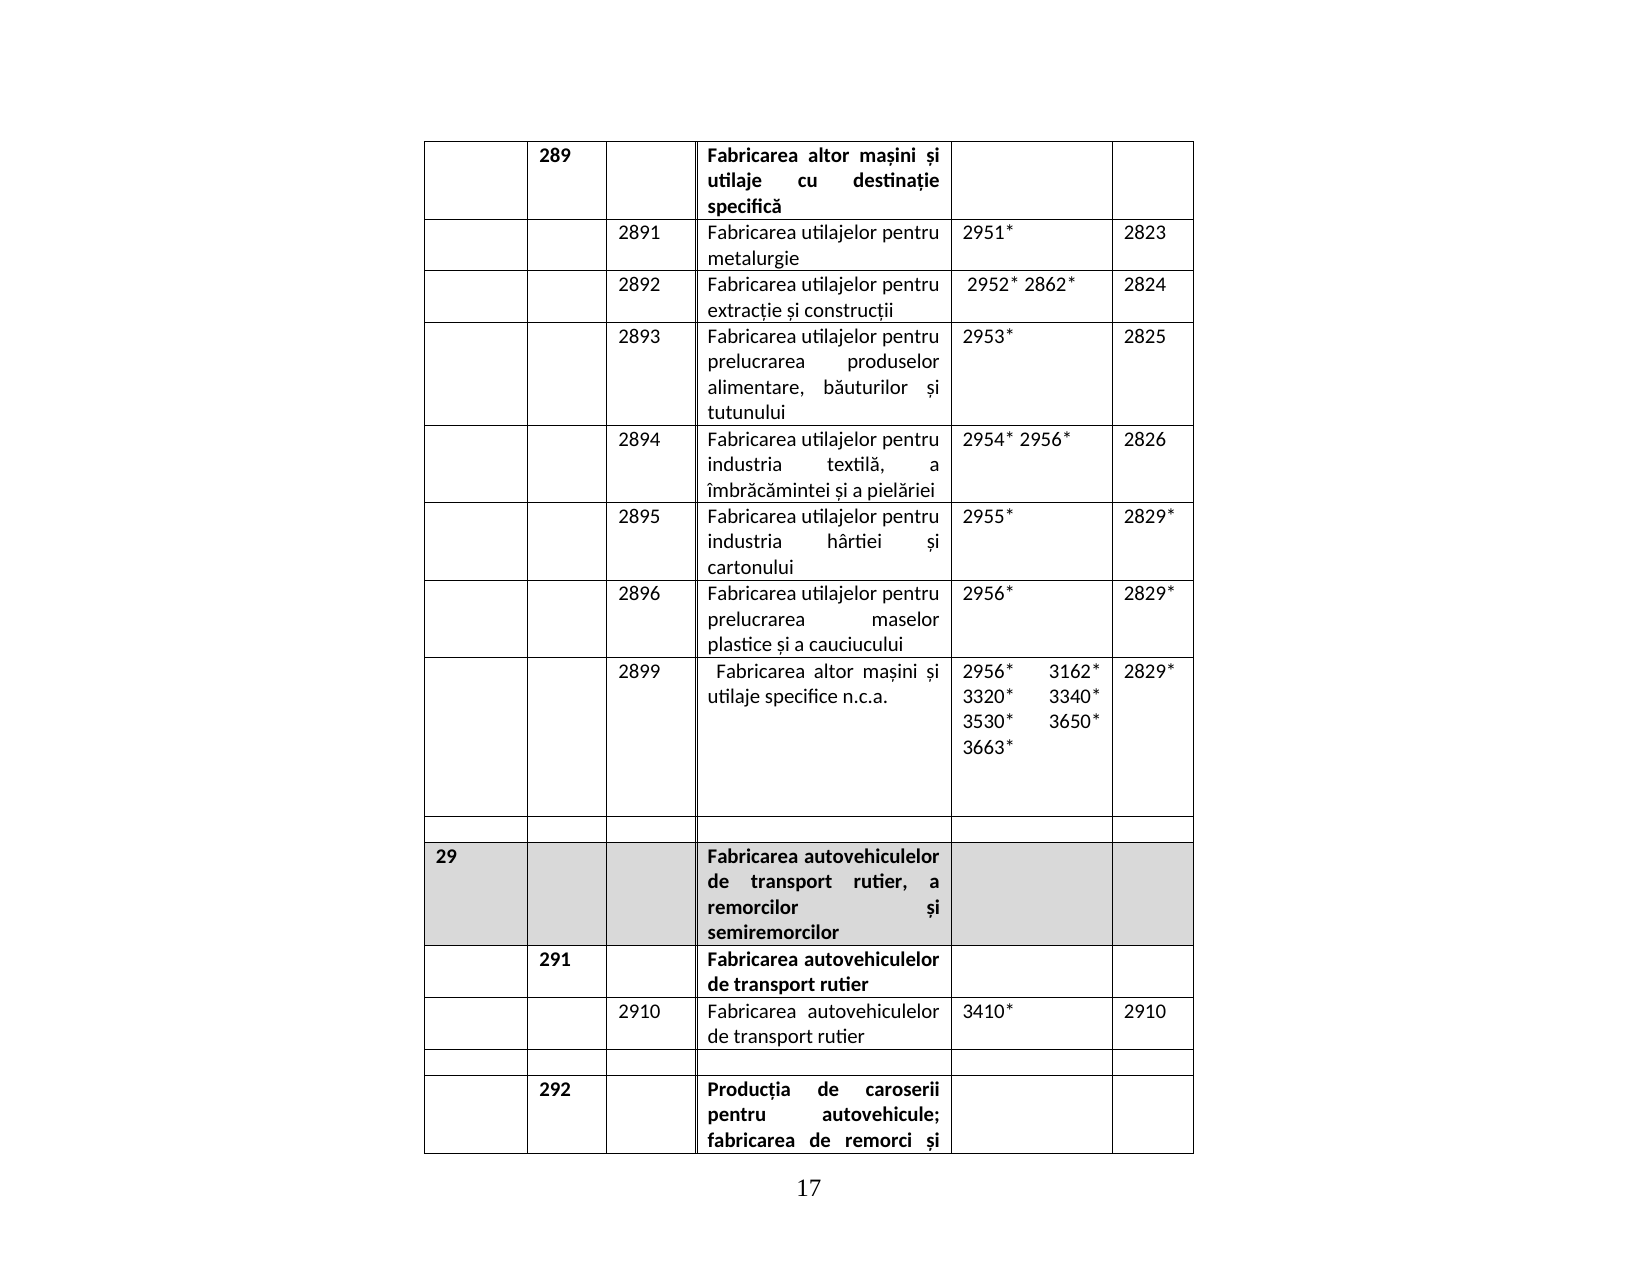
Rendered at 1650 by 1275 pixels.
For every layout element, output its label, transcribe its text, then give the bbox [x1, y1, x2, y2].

table_cell [425, 503, 527, 579]
table_cell [528, 271, 606, 322]
table_cell [952, 946, 1112, 997]
table_cell [607, 946, 695, 997]
table_cell [607, 817, 695, 842]
table_cell Fabricarea autovehiculelor de transport rutier [698, 998, 951, 1049]
table_cell Fabricarea autovehiculelor de transport rutier, a remorcilor şi semiremorcilor [698, 843, 951, 945]
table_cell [698, 1076, 951, 1152]
table_cell 2951* [952, 220, 1112, 270]
table_cell Fabricarea altor maşini şi utilaje cu destinaţie specifică [698, 142, 951, 218]
table_cell 2826 [1113, 426, 1193, 502]
table_cell [1113, 843, 1193, 945]
table_cell 2829* [1113, 503, 1193, 579]
table_cell [1113, 1076, 1193, 1152]
table_cell 292 [528, 1076, 606, 1152]
table_cell [425, 658, 527, 816]
table_cell 2954* 2956* [952, 426, 1112, 502]
table_cell [425, 1050, 527, 1075]
table_cell 2955* [952, 503, 1112, 579]
table_cell Fabricarea utilajelor pentru metalurgie [698, 220, 951, 270]
table_cell 2953* [952, 323, 1112, 425]
table_cell [425, 426, 527, 502]
table_cell 2824 [1113, 271, 1193, 322]
table_cell 2956* 3162* 3320* 3340* 3530* 3650* 3663* [952, 658, 1112, 816]
table_cell [952, 142, 1112, 218]
table_cell [528, 323, 606, 425]
table_cell [425, 142, 527, 218]
table_cell Fabricarea utilajelor pentru industria textilă, a îmbrăcămintei şi a pielăriei [698, 426, 951, 502]
table_cell [607, 1050, 695, 1075]
table_cell 2956* [952, 581, 1112, 657]
table_cell [528, 426, 606, 502]
table_cell [528, 503, 606, 579]
table_cell [1113, 946, 1193, 997]
table_cell 2910 [607, 998, 695, 1049]
table_cell [952, 1050, 1112, 1075]
table_cell [1113, 1050, 1193, 1075]
table_cell [1113, 142, 1193, 218]
table_cell [952, 843, 1112, 945]
table_cell [698, 1050, 951, 1075]
table_cell [528, 843, 606, 945]
table_cell [425, 998, 527, 1049]
table_cell 2829* [1113, 658, 1193, 816]
table_cell 2899 [607, 658, 695, 816]
table_cell 2825 [1113, 323, 1193, 425]
table_cell 2891 [607, 220, 695, 270]
table_cell 289 [528, 142, 606, 218]
table_cell [1113, 817, 1193, 842]
table_cell [952, 1076, 1112, 1152]
table_cell [425, 271, 527, 322]
table_cell [425, 220, 527, 270]
table_cell 2892 [607, 271, 695, 322]
table_cell [528, 817, 606, 842]
table_cell Fabricarea utilajelor pentru extracţie şi construcţii [698, 271, 951, 322]
table_cell [698, 817, 951, 842]
table_cell Fabricarea utilajelor pentru prelucrarea maselor plastice şi a cauciucului [698, 581, 951, 657]
table_cell [528, 658, 606, 816]
table_cell [528, 998, 606, 1049]
table_cell 3410* [952, 998, 1112, 1049]
table_cell [528, 1050, 606, 1075]
table_cell [952, 817, 1112, 842]
table_cell 291 [528, 946, 606, 997]
table_cell [425, 946, 527, 997]
table_cell Fabricarea utilajelor pentru prelucrarea produselor alimentare, băuturilor şi tutunului [698, 323, 951, 425]
table_cell 2893 [607, 323, 695, 425]
table_cell [425, 1076, 527, 1152]
table_cell [425, 817, 527, 842]
table_cell Fabricarea altor maşini şi utilaje specifice n.c.a. [698, 658, 951, 816]
table_cell Fabricarea autovehiculelor de transport rutier [698, 946, 951, 997]
table_cell Fabricarea utilajelor pentru industria hârtiei şi cartonului [698, 503, 951, 579]
table_cell 2896 [607, 581, 695, 657]
table_cell [528, 581, 606, 657]
table_cell [607, 843, 695, 945]
table_cell 2910 [1113, 998, 1193, 1049]
table_cell 2894 [607, 426, 695, 502]
table_cell 2829* [1113, 581, 1193, 657]
table_cell [528, 220, 606, 270]
table_cell [425, 581, 527, 657]
table_cell [425, 323, 527, 425]
table_cell [607, 142, 695, 218]
table_cell 2895 [607, 503, 695, 579]
table_cell 2952* 2862* [952, 271, 1112, 322]
table_cell [607, 1076, 695, 1152]
table_cell 29 [425, 843, 527, 945]
table_cell 2823 [1113, 220, 1193, 270]
